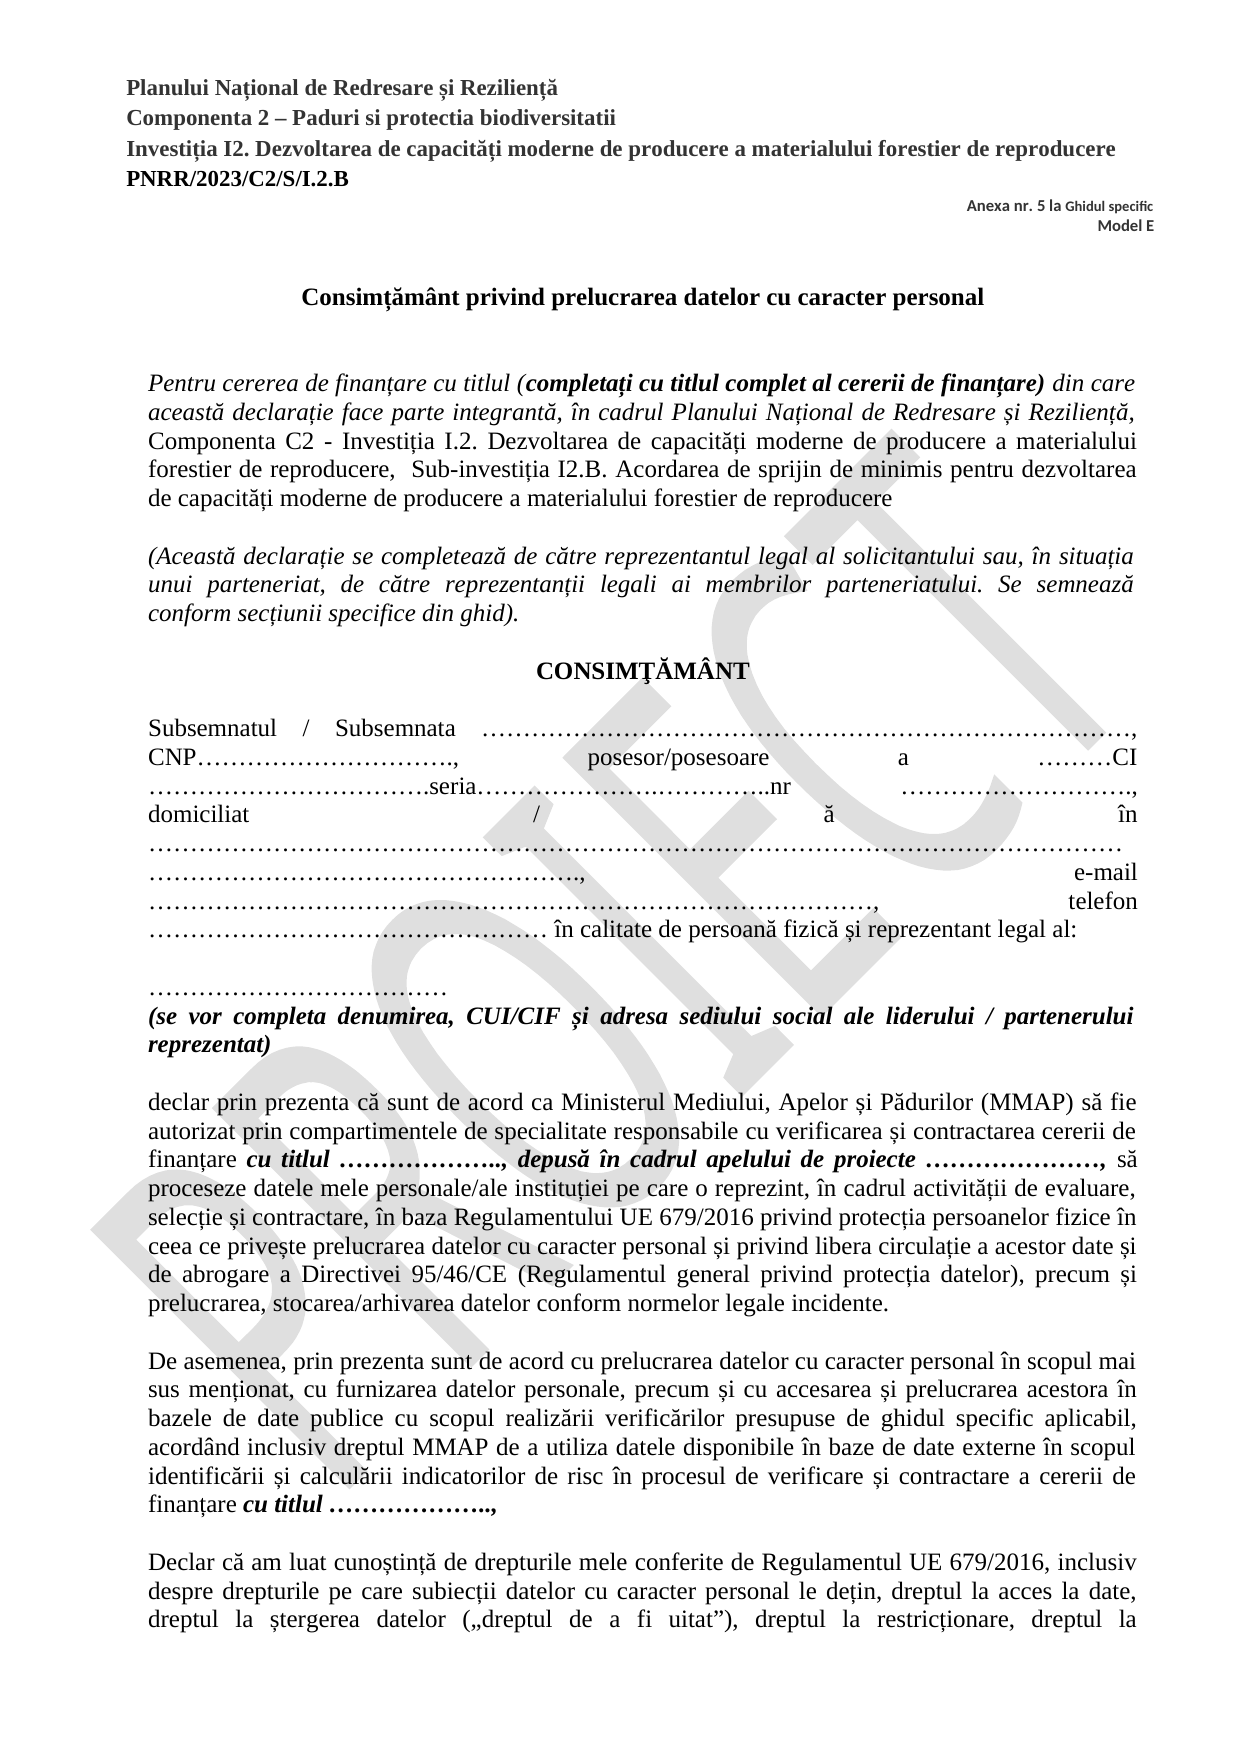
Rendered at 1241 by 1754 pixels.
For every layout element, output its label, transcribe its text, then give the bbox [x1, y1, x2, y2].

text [148, 1547, 1138, 1633]
text Subsemnatul / Subsemnata ……………………………………………………………………, CNP…………………………., posesor/posesoare a ………CI …………………………….seria………………….…………..nr ………………………., domiciliat / ă în ……………………………………………………………………………………………………………………………………………………., e-mail ……………………………………………………………………………, telefon ………………………………………… în calitate de persoană fizică și reprezentant legal al: [148, 713, 1138, 943]
text Consimțământ privind prelucrarea datelor cu caracter personal [148, 282, 1138, 311]
text (Această declarație se completează de către reprezentantul legal al solicitantului sau, în situația unui parteneriat, de către reprezentanții legali ai membrilor parteneriatului. Se semnează conform secțiunii specifice din ghid). [148, 541, 1138, 627]
text De asemenea, prin prezenta sunt de acord cu prelucrarea datelor cu caracter personal în scopul mai sus menționat, cu furnizarea datelor personale, precum și cu accesarea și prelucrarea acestora în bazele de date publice cu scopul realizării verificărilor presupuse de ghidul specific aplicabil, acordând inclusiv dreptul MMAP de a utiliza datele disponibile în baze de date externe în scopul identificării și calculării indicatorilor de risc în procesul de verificare și contractare a cererii de finanțare cu titlul ……………….., [148, 1346, 1138, 1518]
text ……………………………… [148, 972, 1138, 1001]
text CONSIMŢĂMÂNT [148, 656, 1138, 684]
text declar prin prezenta că sunt de acord ca Ministerul Mediului, Apelor și Pădurilor (MMAP) să fie autorizat prin compartimentele de specialitate responsabile cu verificarea și contractarea cererii de finanțare cu titlul ……………….., depusă în cadrul apelului de proiecte …………………, să proceseze datele mele personale/ale instituției pe care o reprezint, în cadrul activității de evaluare, selecție și contractare, în baza Regulamentului UE 679/2016 privind protecția persoanelor fizice în ceea ce privește prelucrarea datelor cu caracter personal și privind libera circulație a acestor date și de abrogare a Directivei 95/46/CE (Regulamentul general privind protecția datelor), precum și prelucrarea, stocarea/arhivarea datelor conform normelor legale incidente. [148, 1087, 1138, 1317]
text Pentru cererea de finanțare cu titlul (completați cu titlul complet al cererii de finanțare) din care această declarație face parte integrantă, în cadrul Planului Național de Redresare și Reziliență, Componenta C2 - Investiția I.2. Dezvoltarea de capacități moderne de producere a materialului forestier de reproducere, Sub-investiția I2.B. Acordarea de sprijin de minimis pentru dezvoltarea de capacități moderne de producere a materialului forestier de reproducere [148, 368, 1138, 512]
text (se vor completa denumirea, CUI/CIF și adresa sediului social ale liderului / partenerului reprezentat) [148, 1001, 1138, 1058]
